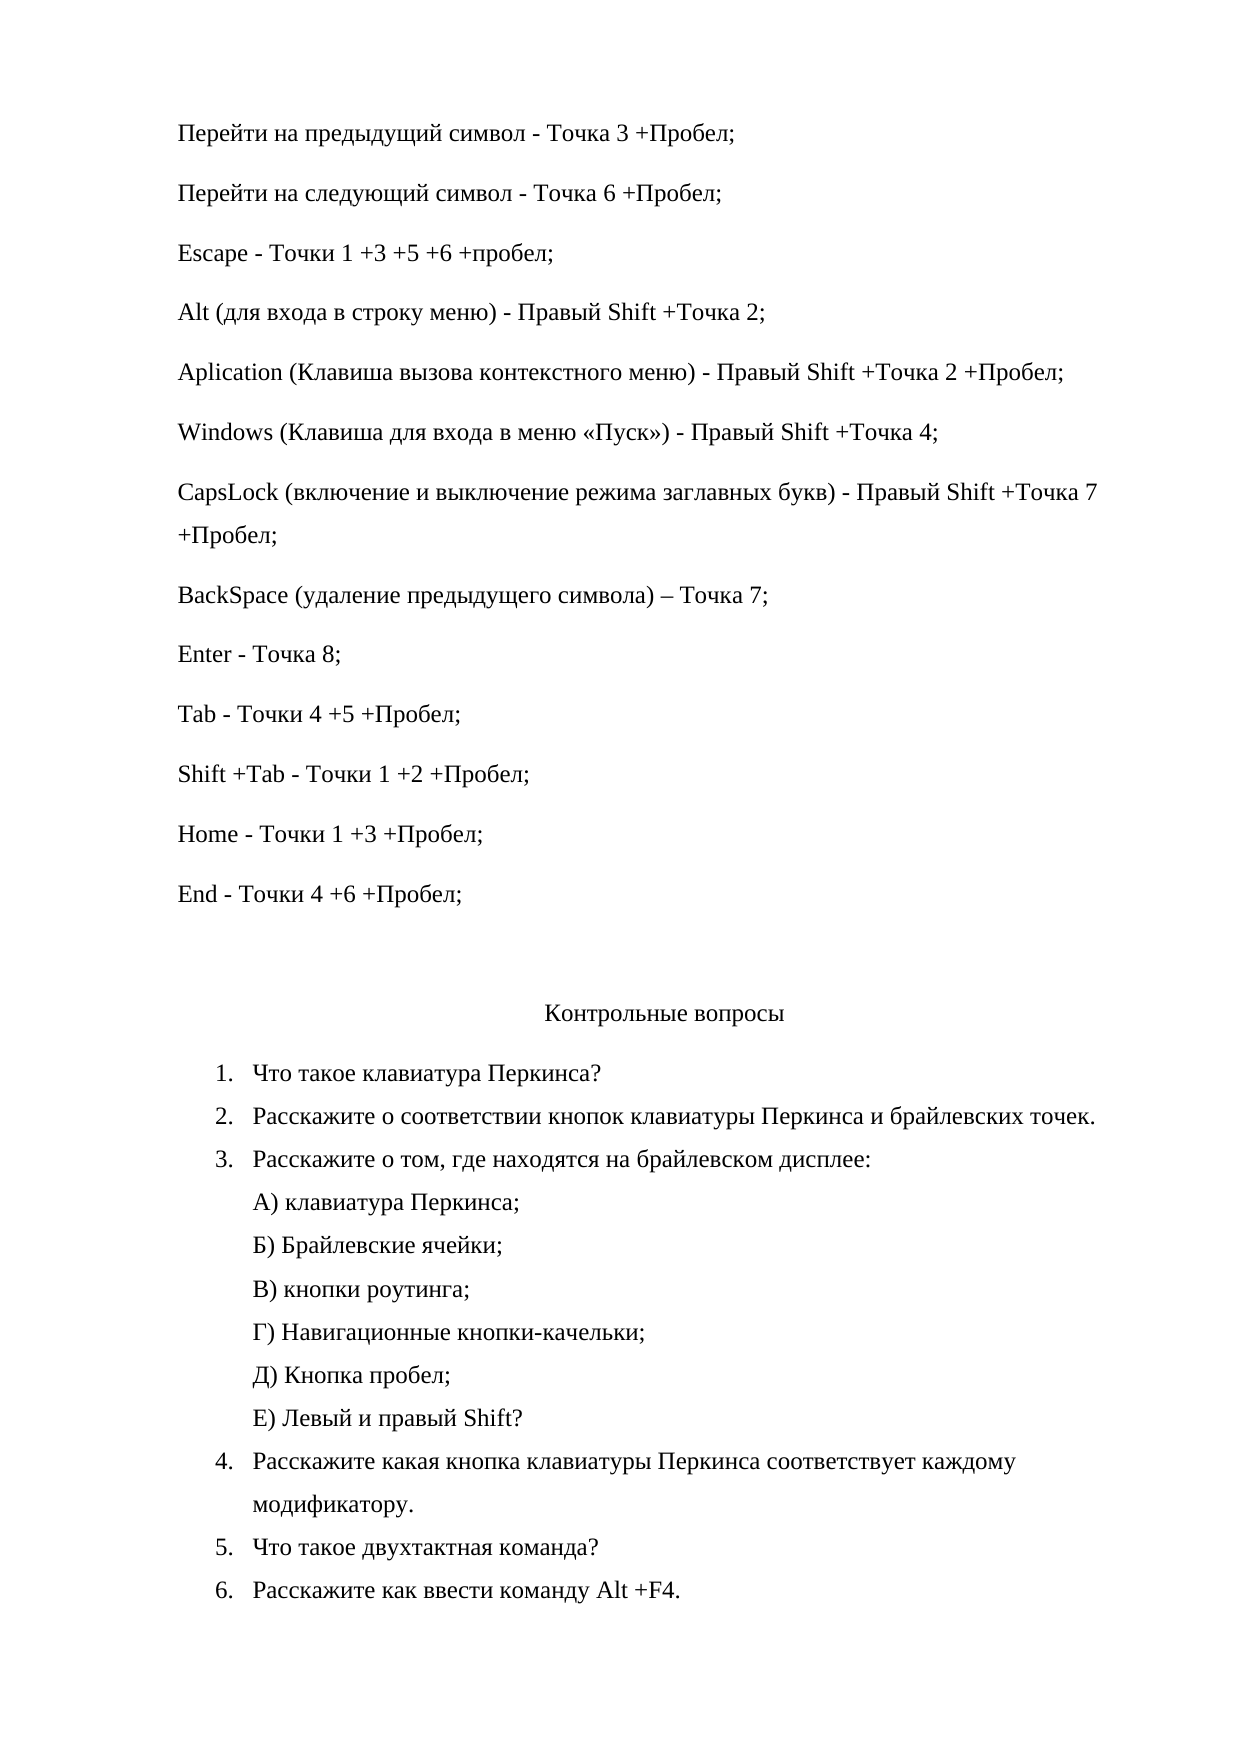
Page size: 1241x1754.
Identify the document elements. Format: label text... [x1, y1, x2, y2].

text Перейти на следующий символ - Точка 6 +Пробел; [177, 178, 1152, 207]
text Alt (для входа в строку меню) - Правый Shift +Точка 2; [177, 297, 1152, 326]
text CapsLock (включение и выключение режима заглавных букв) - Правый Shift +Точка 7 +Пробел; [177, 477, 1152, 549]
text BackSpace (удаление предыдущего символа) – Точка 7; [177, 580, 1152, 608]
text Контрольные вопросы [177, 998, 1152, 1027]
list Что такое клавиатура Перкинса? [215, 1058, 1152, 1087]
text Перейти на предыдущий символ - Точка 3 +Пробел; [177, 118, 1152, 147]
text End - Точки 4 +6 +Пробел; [177, 879, 1152, 907]
list Расскажите о том, где находятся на брайлевском дисплее: А) клавиатура Перкинса; Б) Брайлевские ячейки; В) кнопки роутинга; Г) Навигационные кнопки-качельки; Д) Кнопка пробел; Е) Левый и правый Shift? [215, 1144, 1152, 1432]
list Расскажите о соответствии кнопок клавиатуры Перкинса и брайлевских точек. [215, 1101, 1152, 1130]
text Shift +Tab - Точки 1 +2 +Пробел; [177, 759, 1152, 788]
text Escape - Точки 1 +3 +5 +6 +пробел; [177, 238, 1152, 266]
text Enter - Точка 8; [177, 639, 1152, 668]
list Расскажите как ввести команду Alt +F4. [215, 1576, 1152, 1604]
text Home - Точки 1 +3 +Пробел; [177, 819, 1152, 848]
text Windows (Клавиша для входа в меню «Пуск») - Правый Shift +Точка 4; [177, 417, 1152, 446]
text Aplication (Клавиша вызова контекстного меню) - Правый Shift +Точка 2 +Пробел; [177, 357, 1152, 386]
list Расскажите какая кнопка клавиатуры Перкинса соответствует каждому модификатору. [215, 1446, 1152, 1518]
text Tab - Точки 4 +5 +Пробел; [177, 699, 1152, 728]
list Что такое двухтактная команда? [215, 1532, 1152, 1561]
